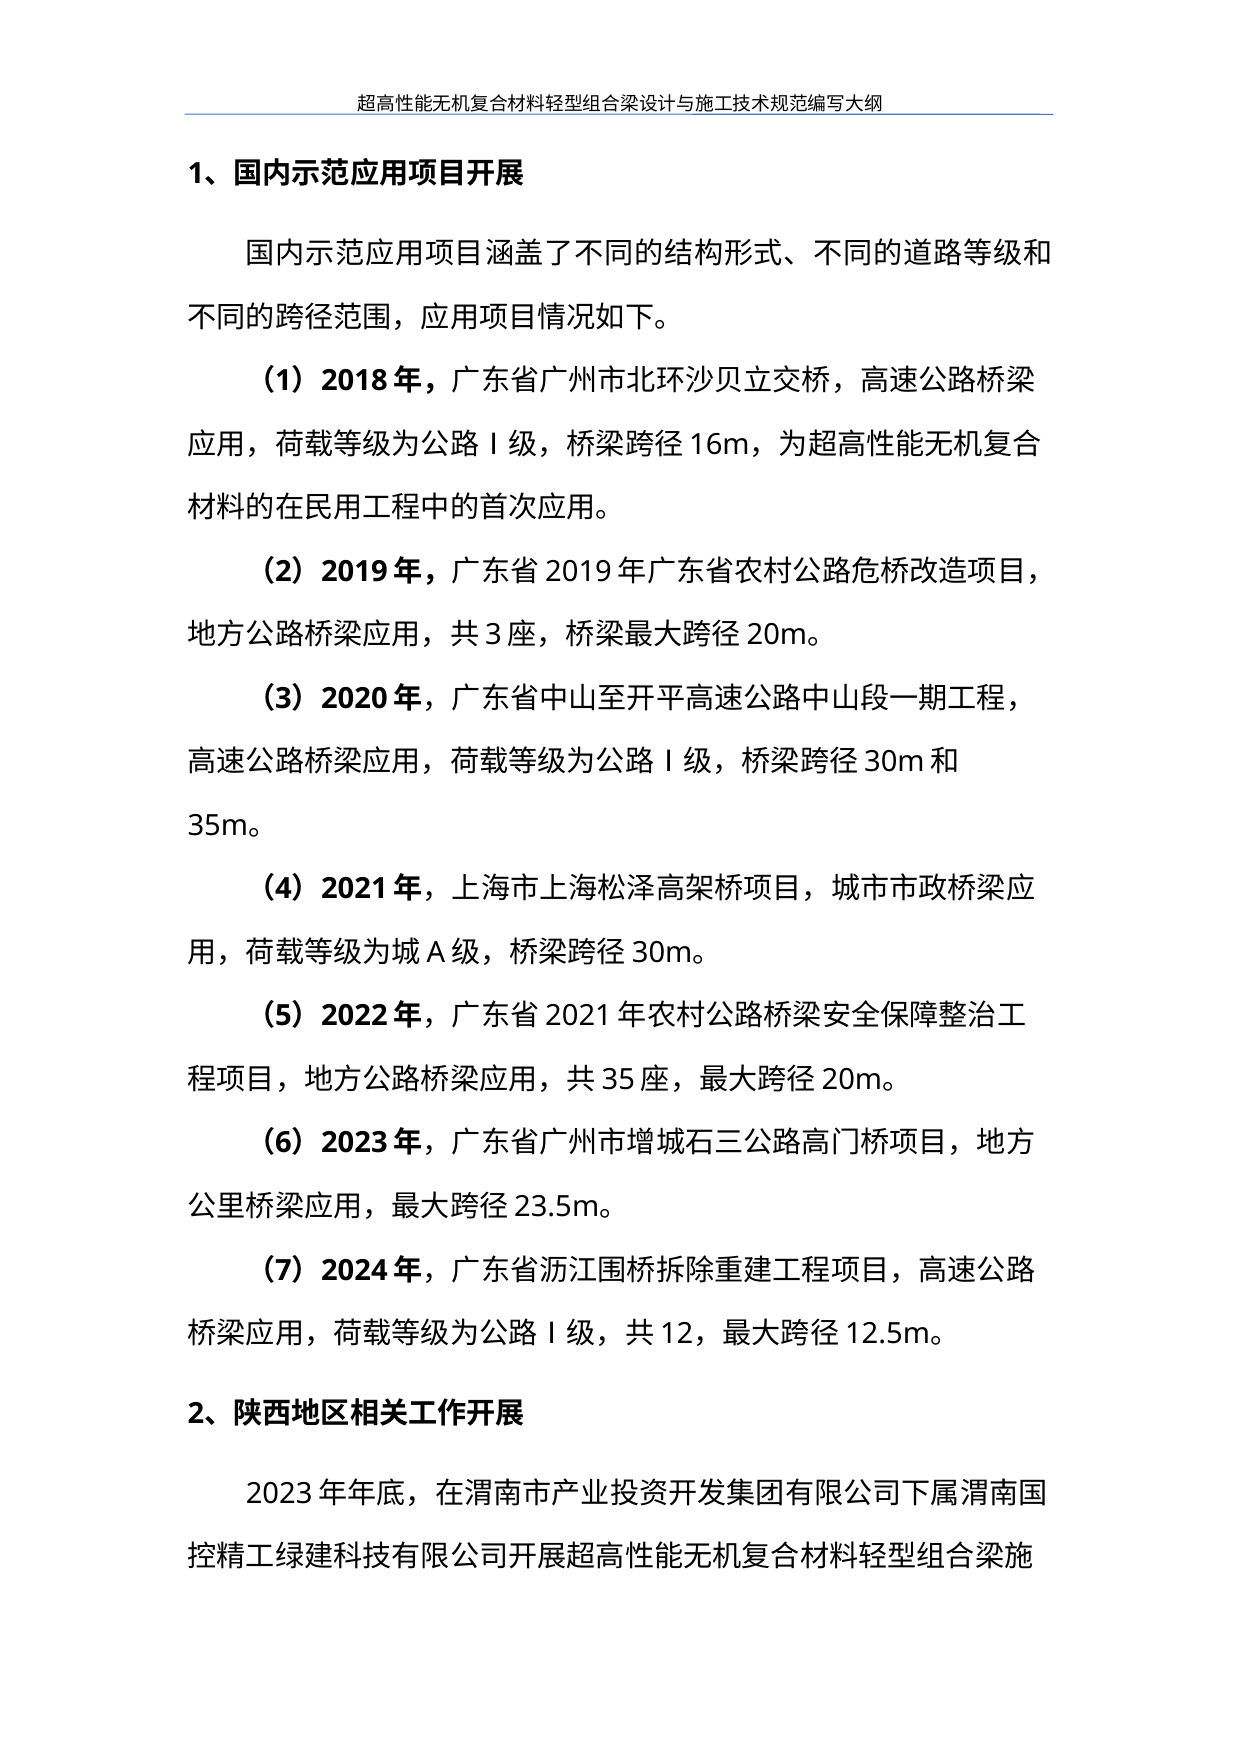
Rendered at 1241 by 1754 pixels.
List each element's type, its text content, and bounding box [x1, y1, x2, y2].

text （6）2023年，广东省广州市增城石三公路高门桥项目，地方公里桥梁应用，最大跨径23.5m。 [187, 1119, 1053, 1225]
text （1）2018年，广东省广州市北环沙贝立交桥，高速公路桥梁应用，荷载等级为公路Ⅰ级，桥梁跨径16m，为超高性能无机复合材料的在民用工程中的首次应用。 [187, 357, 1053, 526]
subtitle 2、陕西地区相关工作开展 [187, 1389, 1053, 1432]
subtitle 1、国内示范应用项目开展 [187, 150, 1053, 192]
text （7）2024年，广东省沥江围桥拆除重建工程项目，高速公路桥梁应用，荷载等级为公路Ⅰ级，共12，最大跨径12.5m。 [187, 1246, 1053, 1352]
text （3）2020年，广东省中山至开平高速公路中山段一期工程，高速公路桥梁应用，荷载等级为公路Ⅰ级，桥梁跨径30m和35m。 [187, 674, 1053, 844]
text （5）2022年，广东省2021年农村公路桥梁安全保障整治工程项目，地方公路桥梁应用，共35座，最大跨径20m。 [187, 992, 1053, 1098]
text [187, 1469, 1053, 1575]
text （4）2021年，上海市上海松泽高架桥项目，城市市政桥梁应用，荷载等级为城A级，桥梁跨径30m。 [187, 865, 1053, 971]
text （2）2019年，广东省2019年广东省农村公路危桥改造项目，地方公路桥梁应用，共3座，桥梁最大跨径20m。 [187, 547, 1053, 653]
text 国内示范应用项目涵盖了不同的结构形式、不同的道路等级和不同的跨径范围，应用项目情况如下。 [187, 230, 1053, 336]
